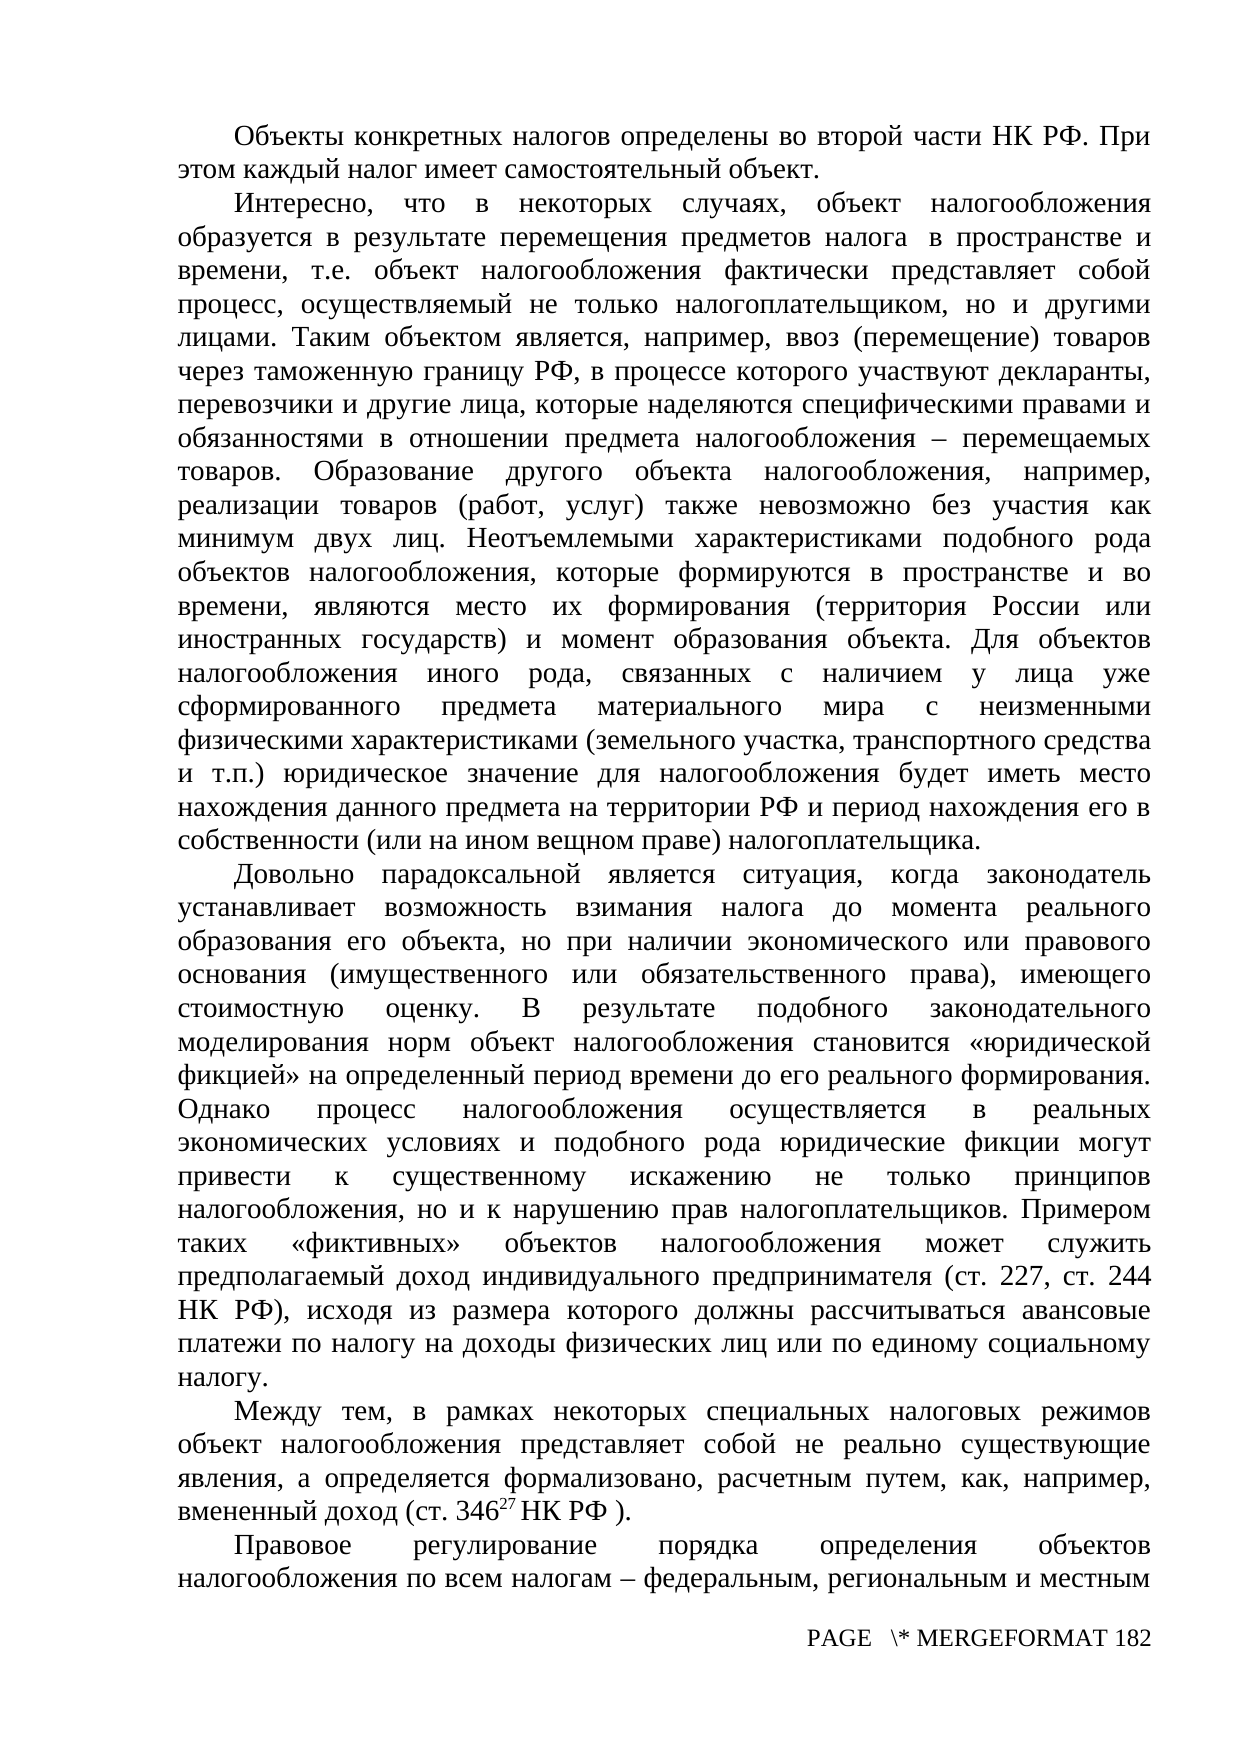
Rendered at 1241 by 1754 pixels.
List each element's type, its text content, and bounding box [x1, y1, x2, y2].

text Между тем, в рамках некоторых специальных налоговых режимов объект налогообложения представляет собой не реально существующие явления, а определяется формализовано, расчетным путем, как, например, вмененный доход (ст. 34627 НК РФ ). [177, 1393, 1152, 1527]
text Интересно, что в некоторых случаях, объект налогообложения образуется в результате перемещения предметов налога в пространстве и времени, т.е. объект налогообложения фактически представляет собой процесс, осуществляемый не только налогоплательщиком, но и другими лицами. Таким объектом является, например, ввоз (перемещение) товаров через таможенную границу РФ, в процессе которого участвуют декларанты, перевозчики и другие лица, которые наделяются специфическими правами и обязанностями в отношении предмета налогообложения – перемещаемых товаров. Образование другого объекта налогообложения, например, реализации товаров (работ, услуг) также невозможно без участия как минимум двух лиц. Неотъемлемыми характеристиками подобного рода объектов налогообложения, которые формируются в пространстве и во времени, являются место их формирования (территория России или иностранных государств) и момент образования объекта. Для объектов налогообложения иного рода, связанных с наличием у лица уже сформированного предмета материального мира с неизменными физическими характеристиками (земельного участка, транспортного средства и т.п.) юридическое значение для налогообложения будет иметь место нахождения данного предмета на территории РФ и период нахождения его в собственности (или на ином вещном праве) налогоплательщика. [177, 185, 1152, 856]
text Объекты конкретных налогов определены во второй части НК РФ. При этом каждый налог имеет самостоятельный объект. [177, 118, 1152, 185]
text Довольно парадоксальной является ситуация, когда законодатель устанавливает возможность взимания налога до момента реального образования его объекта, но при наличии экономического или правового основания (имущественного или обязательственного права), имеющего стоимостную оценку. В результате подобного законодательного моделирования норм объект налогообложения становится «юридической фикцией» на определенный период времени до его реального формирования. Однако процесс налогообложения осуществляется в реальных экономических условиях и подобного рода юридические фикции могут привести к существенному искажению не только принципов налогообложения, но и к нарушению прав налогоплательщиков. Примером таких «фиктивных» объектов налогообложения может служить предполагаемый доход индивидуального предпринимателя (ст. 227, ст. 244 НК РФ), исходя из размера которого должны рассчитываться авансовые платежи по налогу на доходы физических лиц или по единому социальному налогу. [177, 856, 1152, 1393]
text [177, 1527, 1152, 1594]
